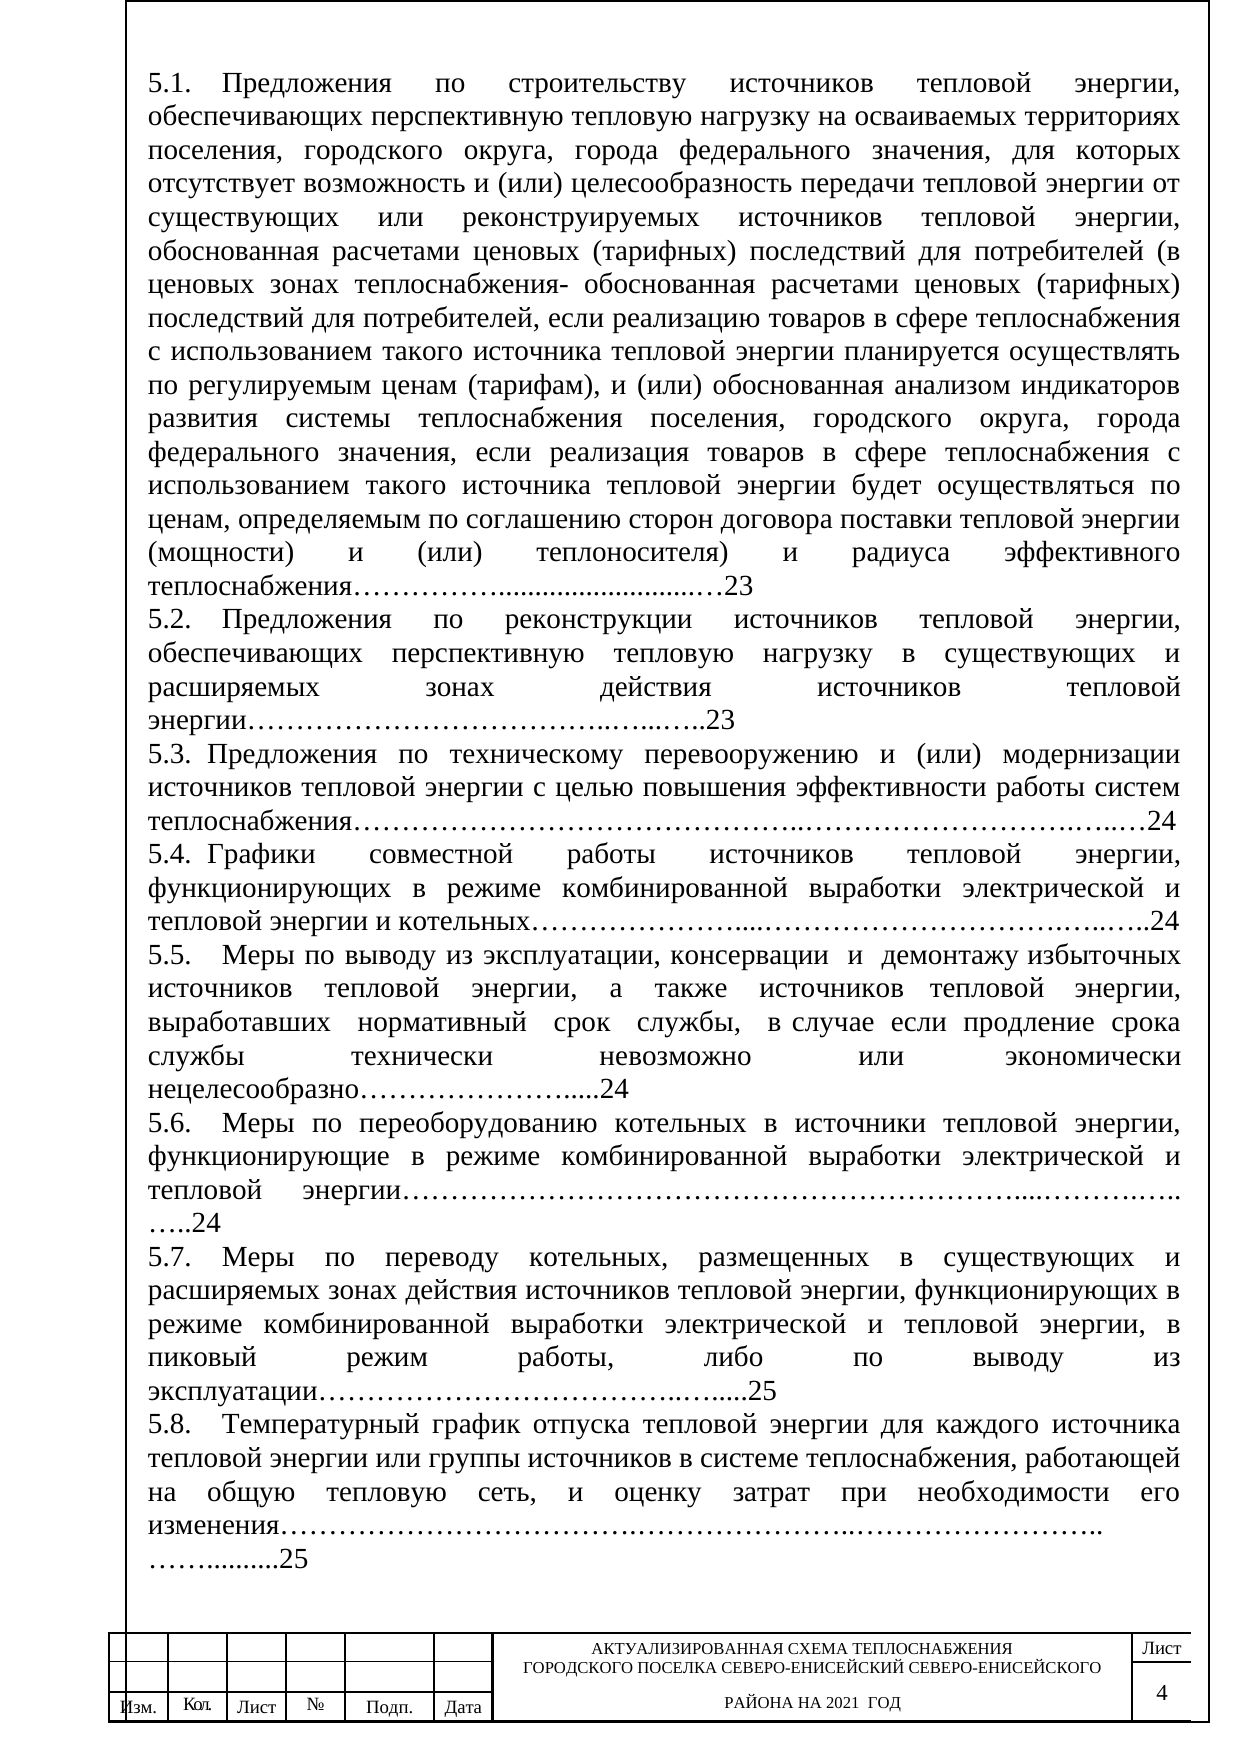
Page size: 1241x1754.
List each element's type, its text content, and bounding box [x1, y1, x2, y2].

list Предложения по строительству источников тепловой энергии, обеспечивающих перспективную тепловую нагрузку на осваиваемых территориях поселения, городского округа, города федерального значения, для которых отсутствует возможность и (или) целесообразность передачи тепловой энергии от существующих или реконструируемых источников тепловой энергии, обоснованная расчетами ценовых (тарифных) последствий для потребителей (в ценовых зонах теплоснабжения- обоснованная расчетами ценовых (тарифных) последствий для потребителей, если реализацию товаров в сфере теплоснабжения с использованием такого источника тепловой энергии планируется осуществлять по регулируемым ценам (тарифам), и (или) обоснованная анализом индикаторов развития системы теплоснабжения поселения, городского округа, города федерального значения, если реализация товаров в сфере теплоснабжения с использованием такого источника тепловой энергии будет осуществляться по ценам, определяемым по соглашению сторон договора поставки тепловой энергии (мощности) и (или) теплоносителя) и радиуса эффективного теплоснабжения……………...........................…23 [148, 65, 1181, 602]
subtitle Графики совместной работы источников тепловой энергии, функционирующих в режиме комбинированной выработки электрической и тепловой энергии и котельных…………………....………………………….…..…..24 [148, 836, 1181, 937]
list Температурный график отпуска тепловой энергии для каждого источника тепловой энергии или группы источников в системе теплоснабжения, работающей на общую тепловую сеть, и оценку затрат при необходимости его изменения……………………………….…………………..……………………..……..........25 [148, 1407, 1181, 1574]
subtitle Предложения по техническому перевооружению и (или) модернизации источников тепловой энергии с целью повышения эффективности работы систем теплоснабжения………………………………………..……………………….…..…24 [148, 736, 1181, 836]
list Предложения по реконструкции источников тепловой энергии, обеспечивающих перспективную тепловую нагрузку в существующих и расширяемых зонах действия источников тепловой энергии………………………………..…...…..23 [148, 602, 1181, 736]
list Меры по переоборудованию котельных в источники тепловой энергии, функционирующие в режиме комбинированной выработки электрической и тепловой энергии………………………………………………………....……….…..…..24 [148, 1105, 1181, 1239]
list Меры по переводу котельных, размещенных в существующих и расширяемых зонах действия источников тепловой энергии, функционирующих в режиме комбинированной выработки электрической и тепловой энергии, в пиковый режим работы, либо по выводу из эксплуатации………………………………..….....25 [148, 1239, 1181, 1407]
list Меры по выводу из эксплуатации, консервации и демонтажу избыточных источников тепловой энергии, а также источников тепловой энергии, выработавших нормативный срок службы, в случае если продление срока службы технически невозможно или экономически нецелесообразно………………….....24 [148, 937, 1181, 1105]
